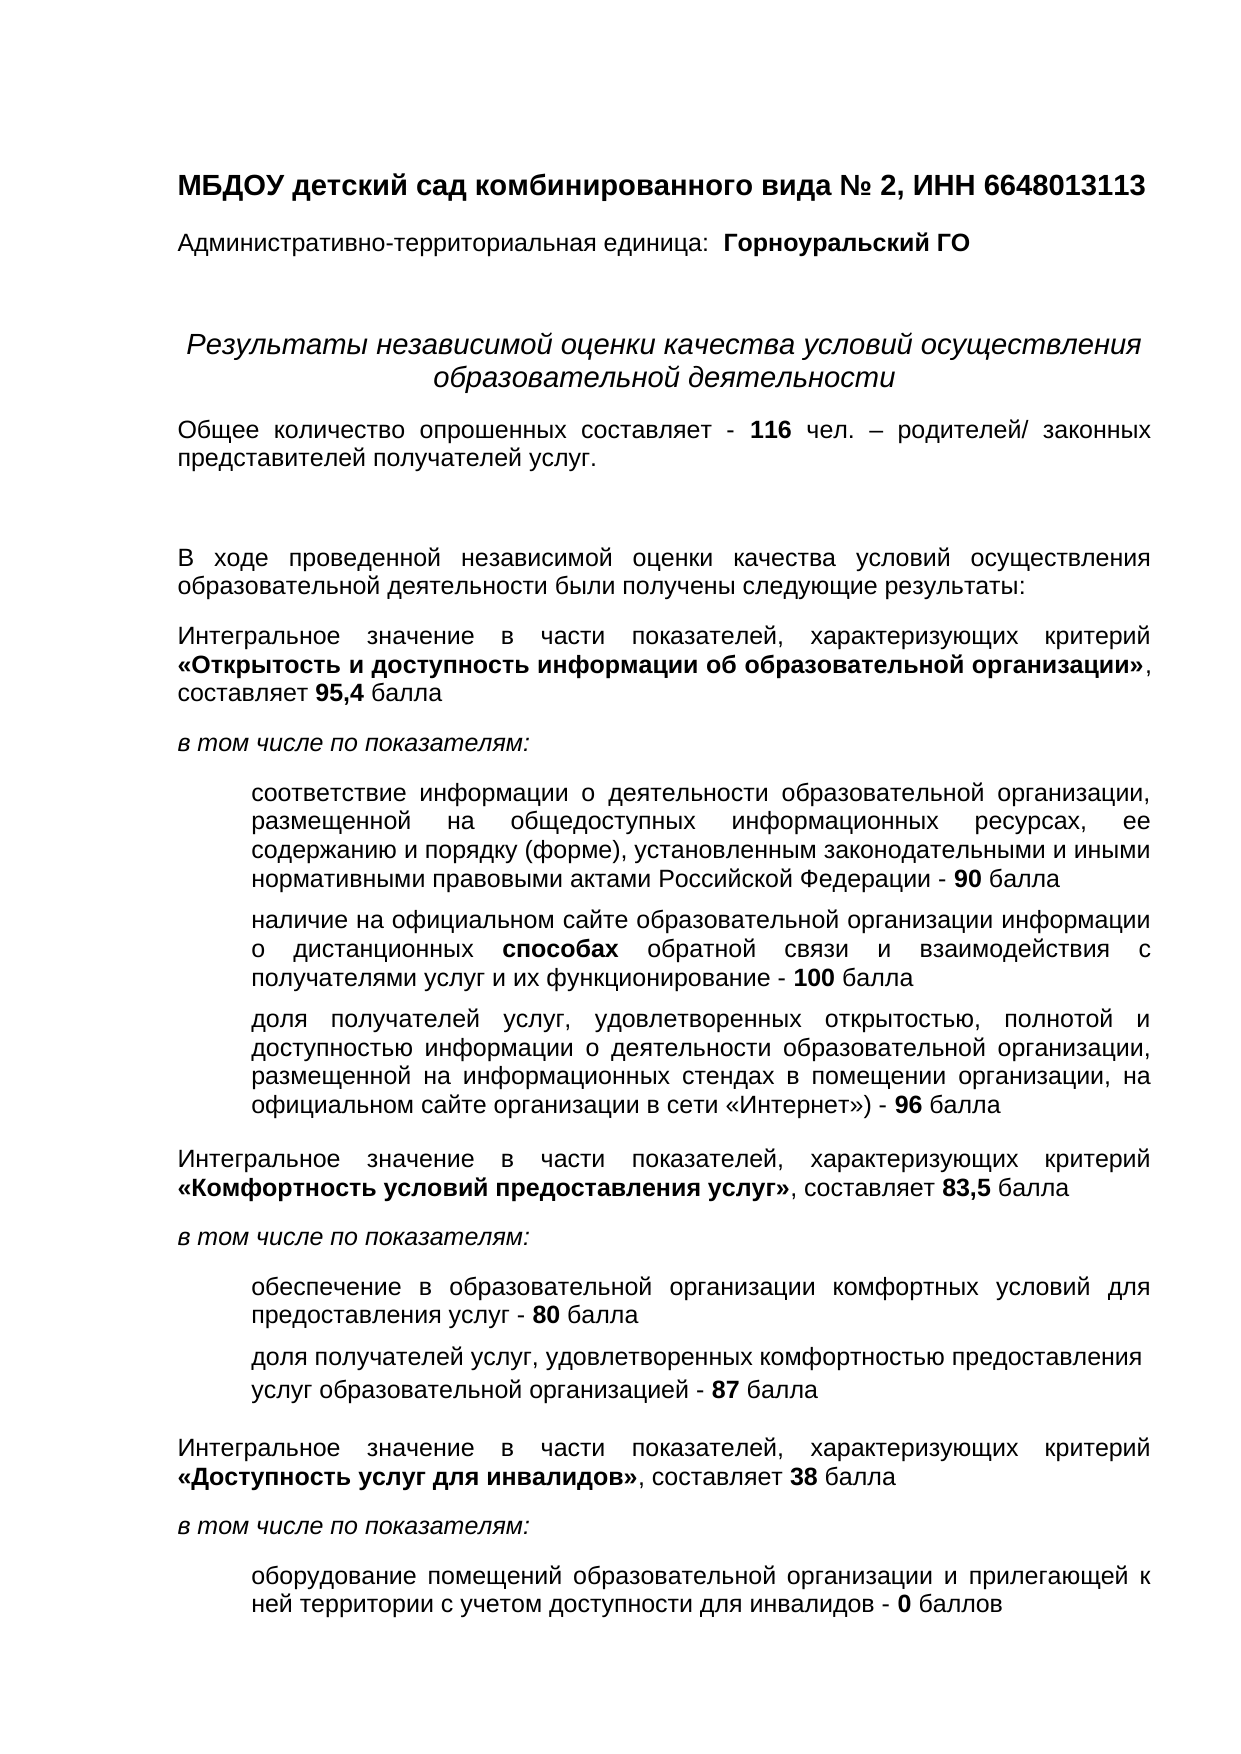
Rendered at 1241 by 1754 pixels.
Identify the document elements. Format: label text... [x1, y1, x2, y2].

text Интегральное значение в части показателей, характеризующих критерий «Комфортность условий предоставления услуг», составляет 83,5 балла [177, 1144, 1152, 1201]
text Интегральное значение в части показателей, характеризующих критерий «Доступность услуг для инвалидов», составляет 38 балла [177, 1433, 1152, 1490]
text в том числе по показателям: [177, 1222, 1152, 1251]
text в том числе по показателям: [177, 728, 1152, 757]
text наличие на официальном сайте образовательной организации информации о дистанционных способах обратной связи и взаимодействия с получателями услуг и их функционирование - 100 балла [251, 905, 1152, 991]
text Общее количество опрошенных составляет - 116 чел. – родителей/ законных представителей получателей услуг. [177, 414, 1152, 472]
text Результаты независимой оценки качества условий осуществления образовательной деятельности [177, 327, 1152, 394]
text Интегральное значение в части показателей, характеризующих критерий «Открытость и доступность информации об образовательной организации», составляет 95,4 балла [177, 621, 1152, 707]
text доля получателей услуг, удовлетворенных открытостью, полнотой и доступностью информации о деятельности образовательной организации, размещенной на информационных стендах в помещении организации, на официальном сайте организации в сети «Интернет») - 96 балла [251, 1004, 1152, 1119]
text обеспечение в образовательной организации комфортных условий для предоставления услуг - 80 балла [251, 1272, 1152, 1329]
text соответствие информации о деятельности образовательной организации, размещенной на общедоступных информационных ресурсах, ее содержанию и порядку (форме), установленным законодательными и иными нормативными правовыми актами Российской Федерации - 90 балла [251, 777, 1152, 892]
text В ходе проведенной независимой оценки качества условий осуществления образовательной деятельности были получены следующие результаты: [177, 542, 1152, 600]
text в том числе по показателям: [177, 1511, 1152, 1540]
subtitle МБДОУ детский сад комбинированного вида № 2, ИНН 6648013113 [177, 168, 1152, 202]
text оборудование помещений образовательной организации и прилегающей к ней территории с учетом доступности для инвалидов - 0 баллов [251, 1561, 1152, 1618]
text доля получателей услуг, удовлетворенных комфортностью предоставления услуг образовательной организацией - 87 балла [251, 1342, 1152, 1403]
text Административно-территориальная единица: Горноуральский ГО [177, 227, 1152, 256]
